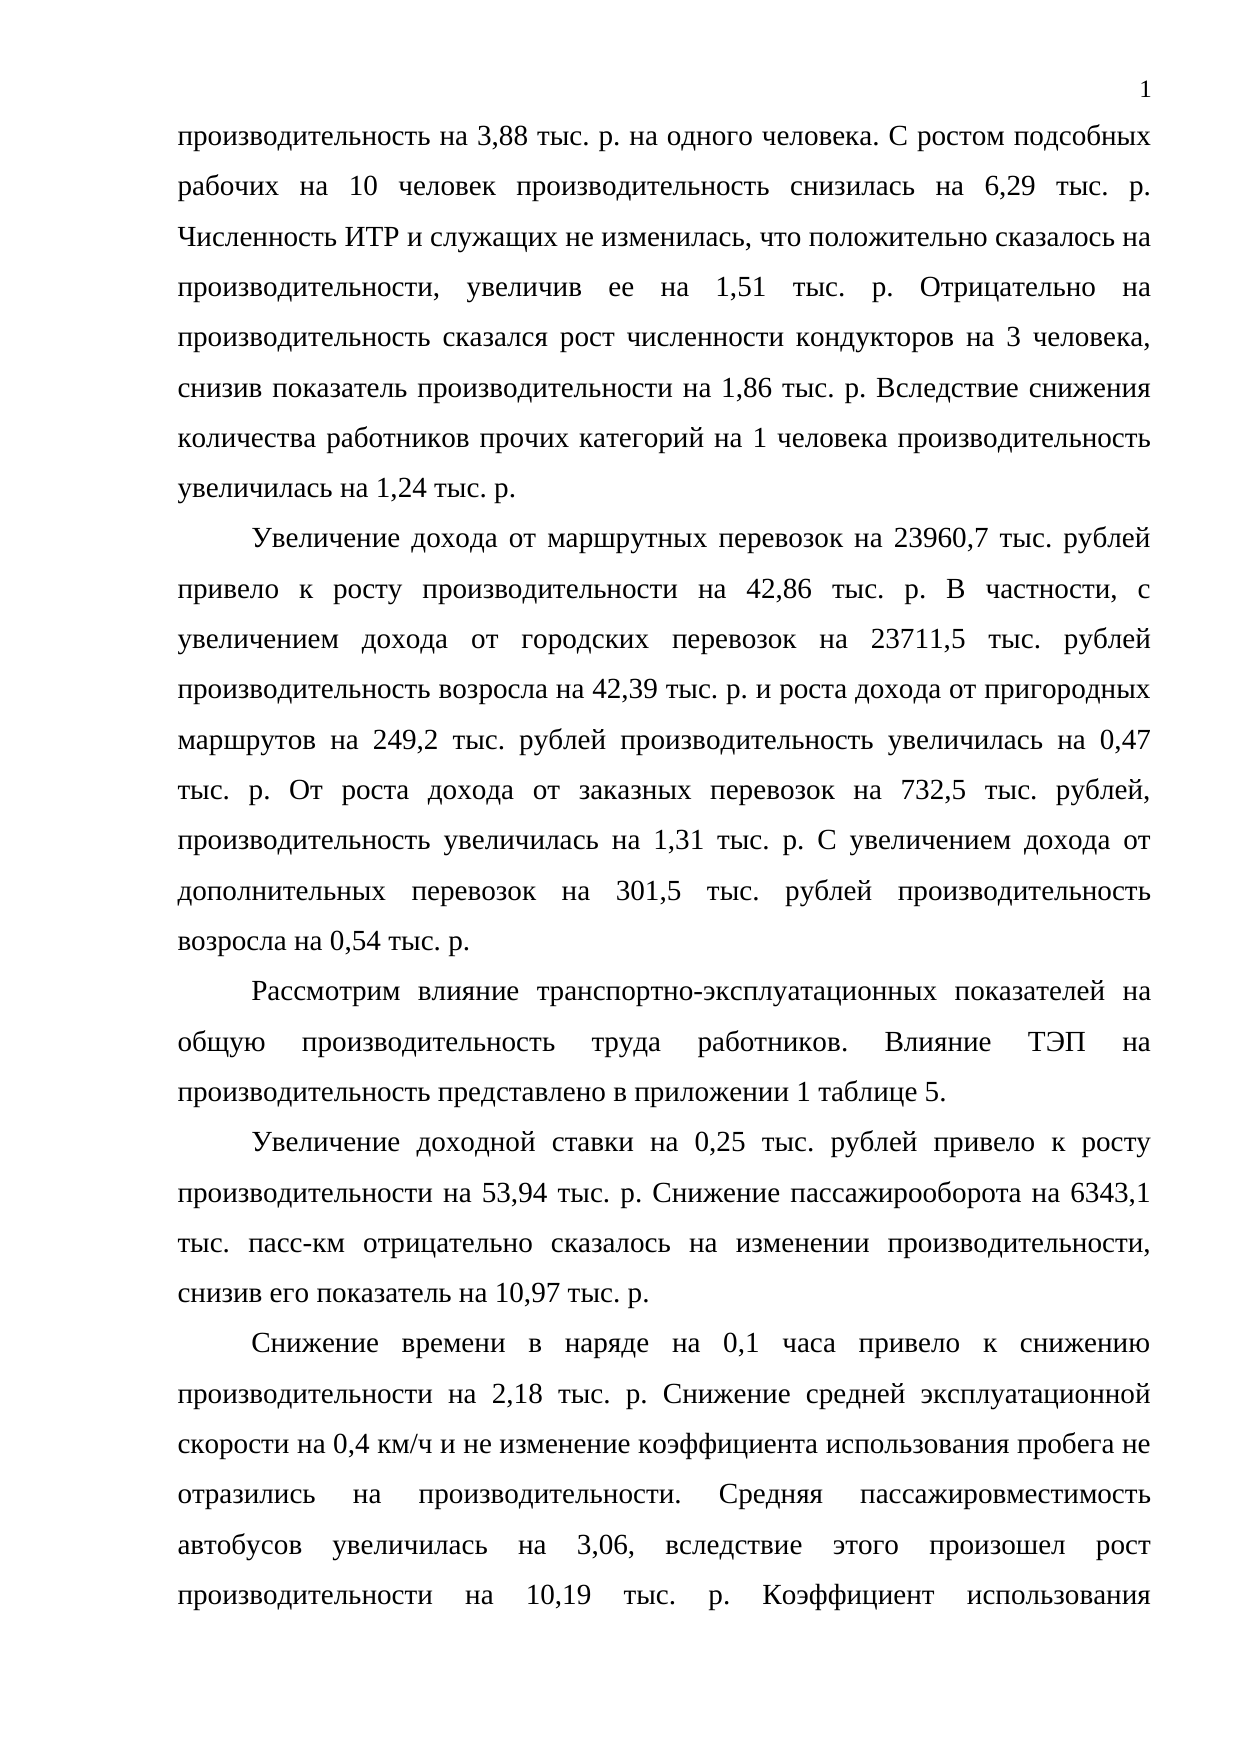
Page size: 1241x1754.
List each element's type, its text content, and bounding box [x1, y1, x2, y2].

text Рассмотрим влияние транспортно-эксплуатационных показателей на общую производительность труда работников. Влияние ТЭП на производительность представлено в приложении 1 таблице 5. [177, 973, 1152, 1108]
text Увеличение дохода от маршрутных перевозок на 23960,7 тыс. рублей привело к росту производительности на 42,86 тыс. р. В частности, с увеличением дохода от городских перевозок на 23711,5 тыс. рублей производительность возросла на 42,39 тыс. р. и роста дохода от пригородных маршрутов на 249,2 тыс. рублей производительность увеличилась на 0,47 тыс. р. От роста дохода от заказных перевозок на 732,5 тыс. рублей, производительность увеличилась на 1,31 тыс. р. С увеличением дохода от дополнительных перевозок на 301,5 тыс. рублей производительность возросла на 0,54 тыс. р. [177, 521, 1152, 957]
text Увеличение доходной ставки на 0,25 тыс. рублей привело к росту производительности на 53,94 тыс. р. Снижение пассажирооборота на 6343,1 тыс. пасс-км отрицательно сказалось на изменении производительности, снизив его показатель на 10,97 тыс. р. [177, 1124, 1152, 1309]
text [177, 118, 1152, 504]
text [177, 1326, 1152, 1611]
